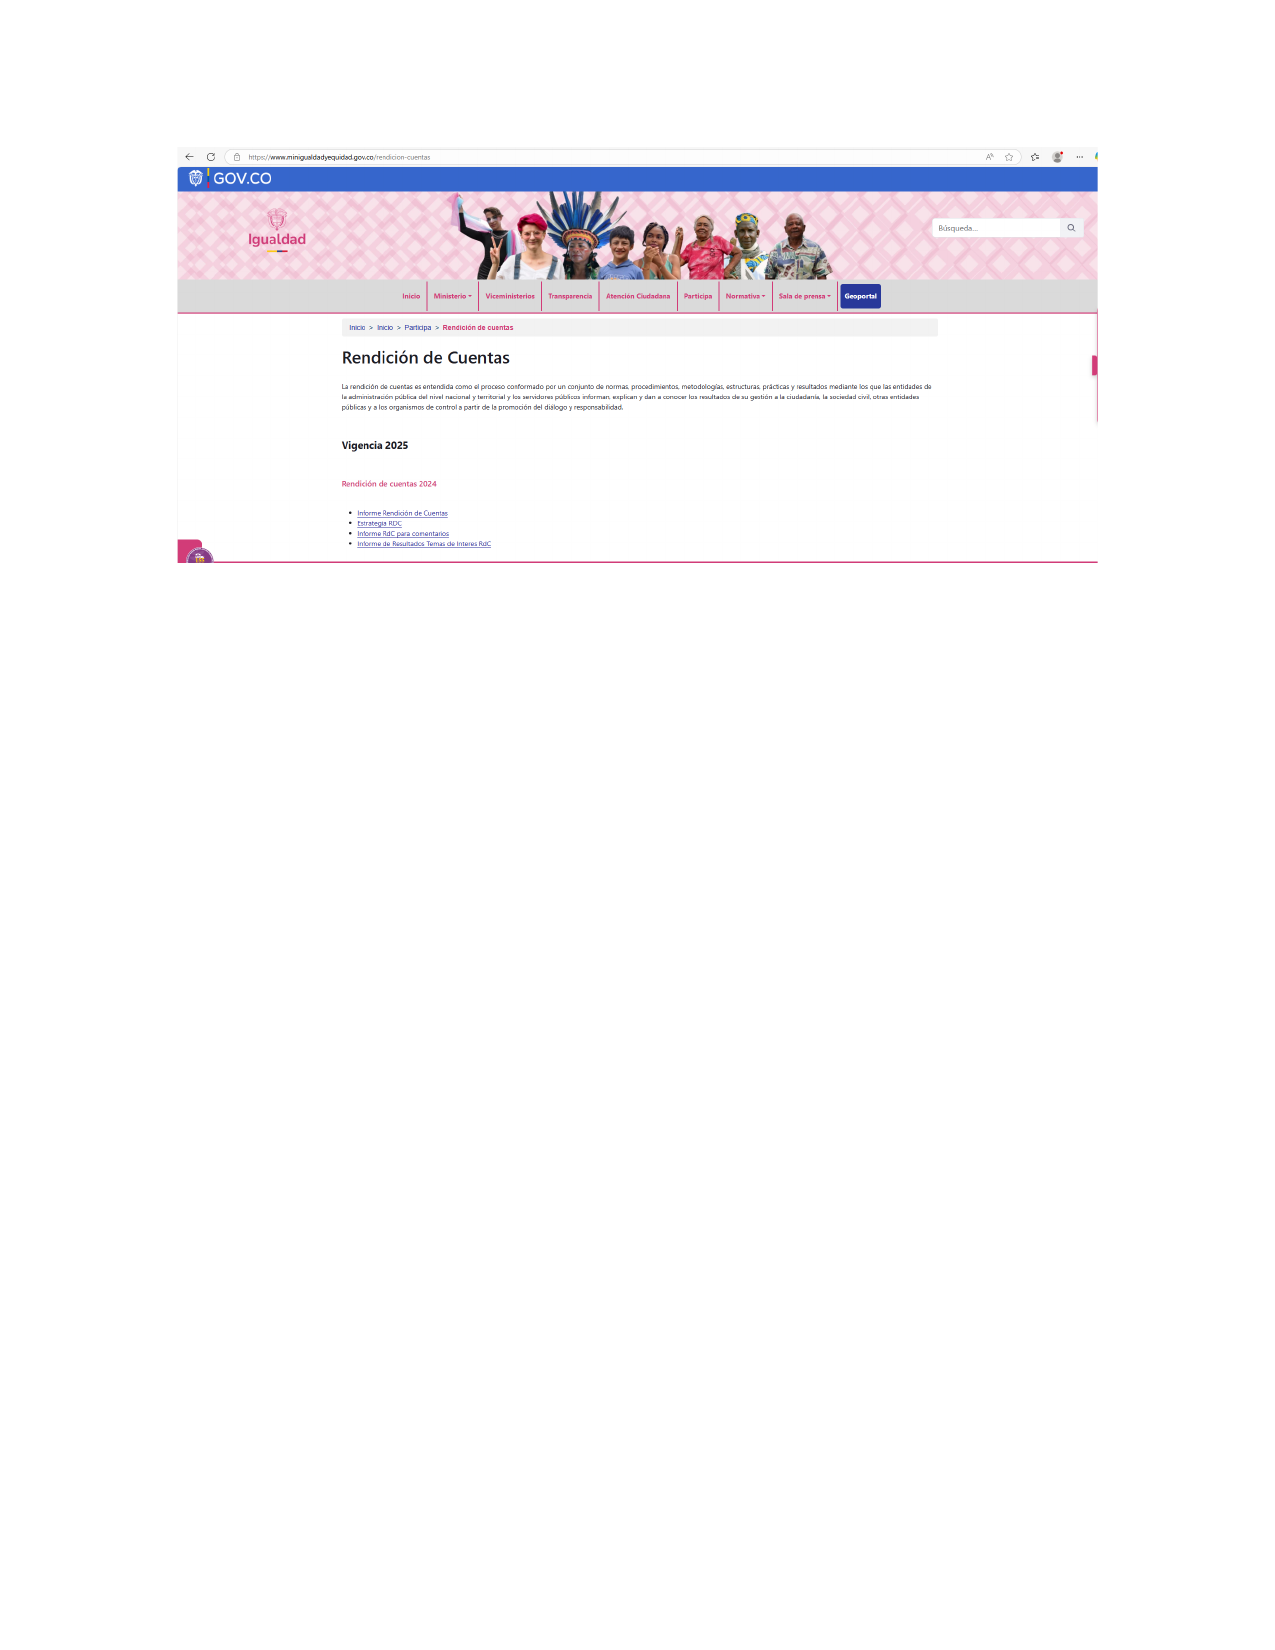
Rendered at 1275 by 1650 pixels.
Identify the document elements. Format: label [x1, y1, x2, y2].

picture [177, 147, 1098, 563]
